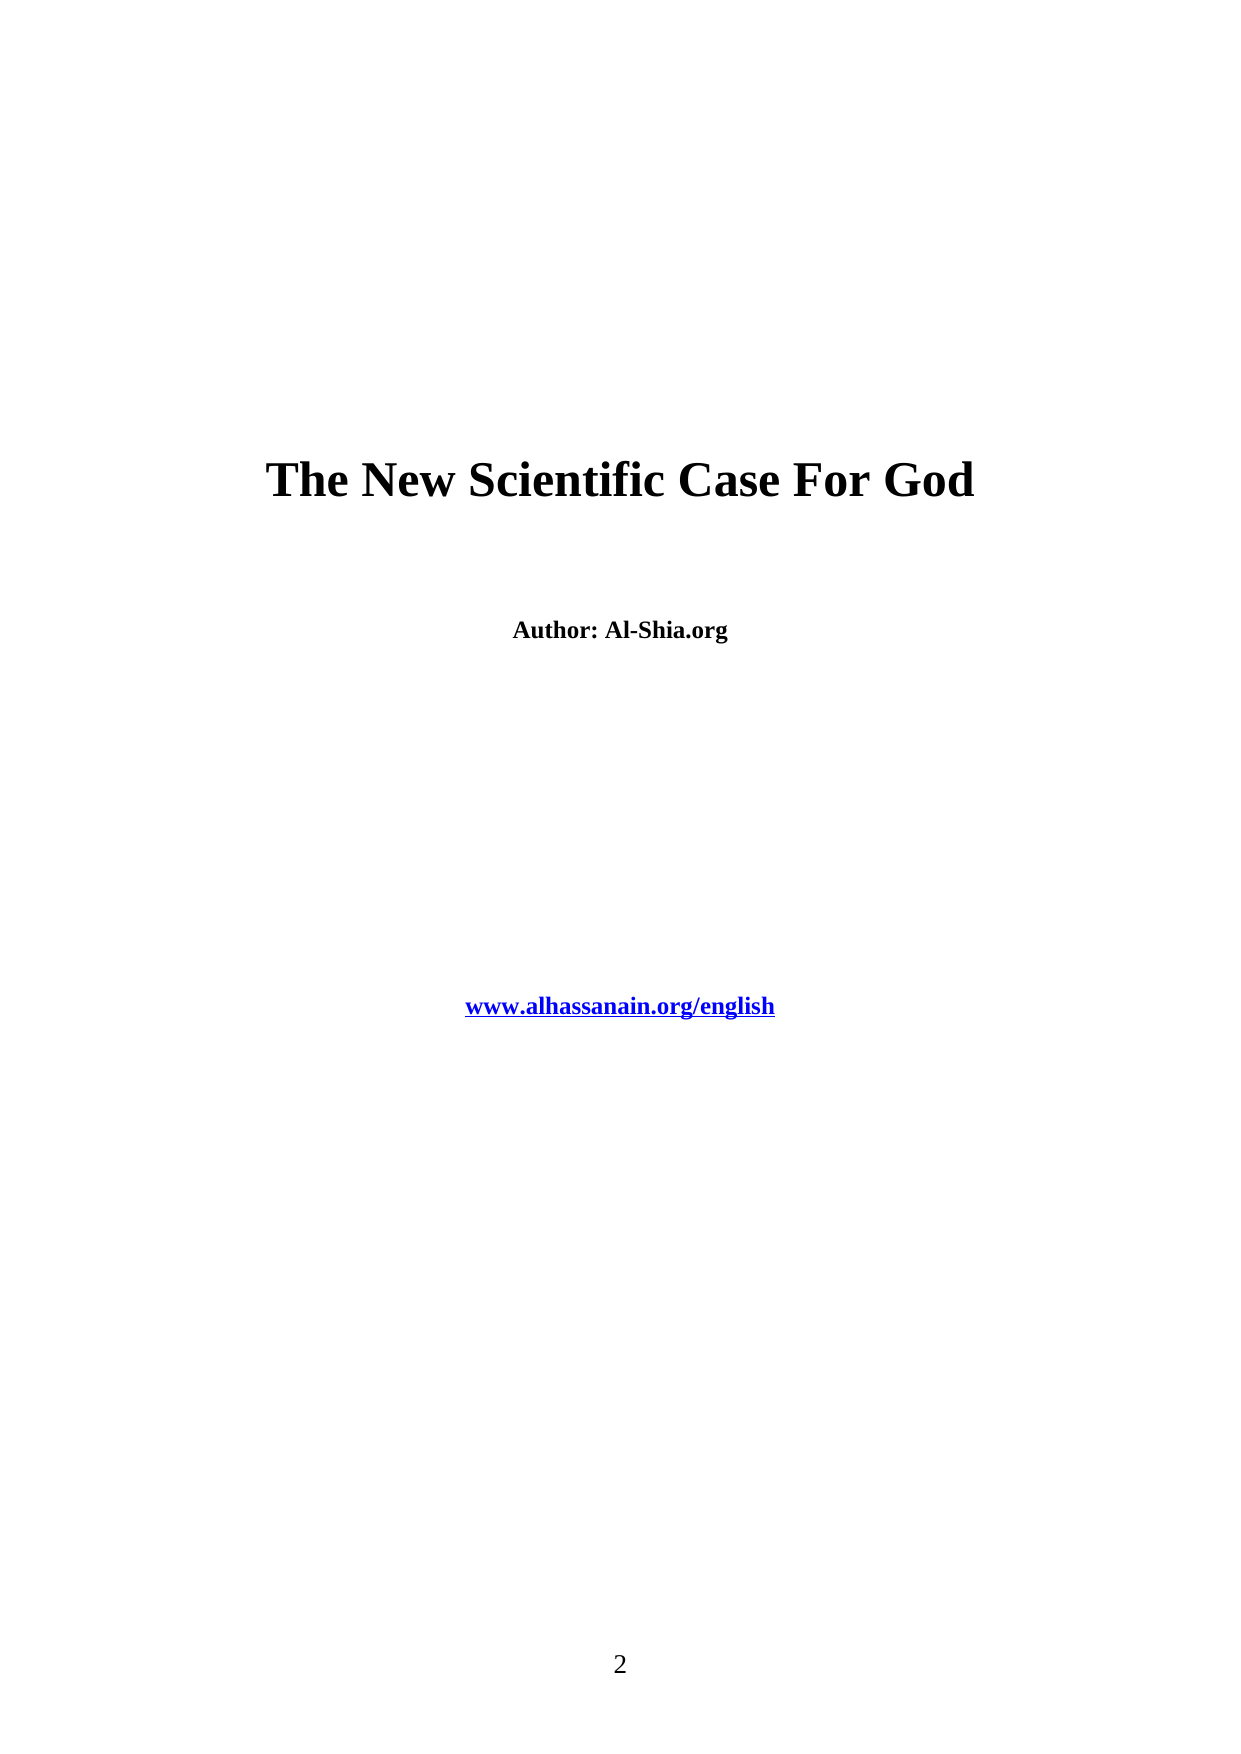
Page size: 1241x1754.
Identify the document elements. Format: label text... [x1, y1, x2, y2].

text The New Scientific Case For God [236, 450, 1004, 507]
text www.alhassanain.org/english [236, 991, 1004, 1020]
text Author: Al-Shia.org [236, 615, 1004, 643]
